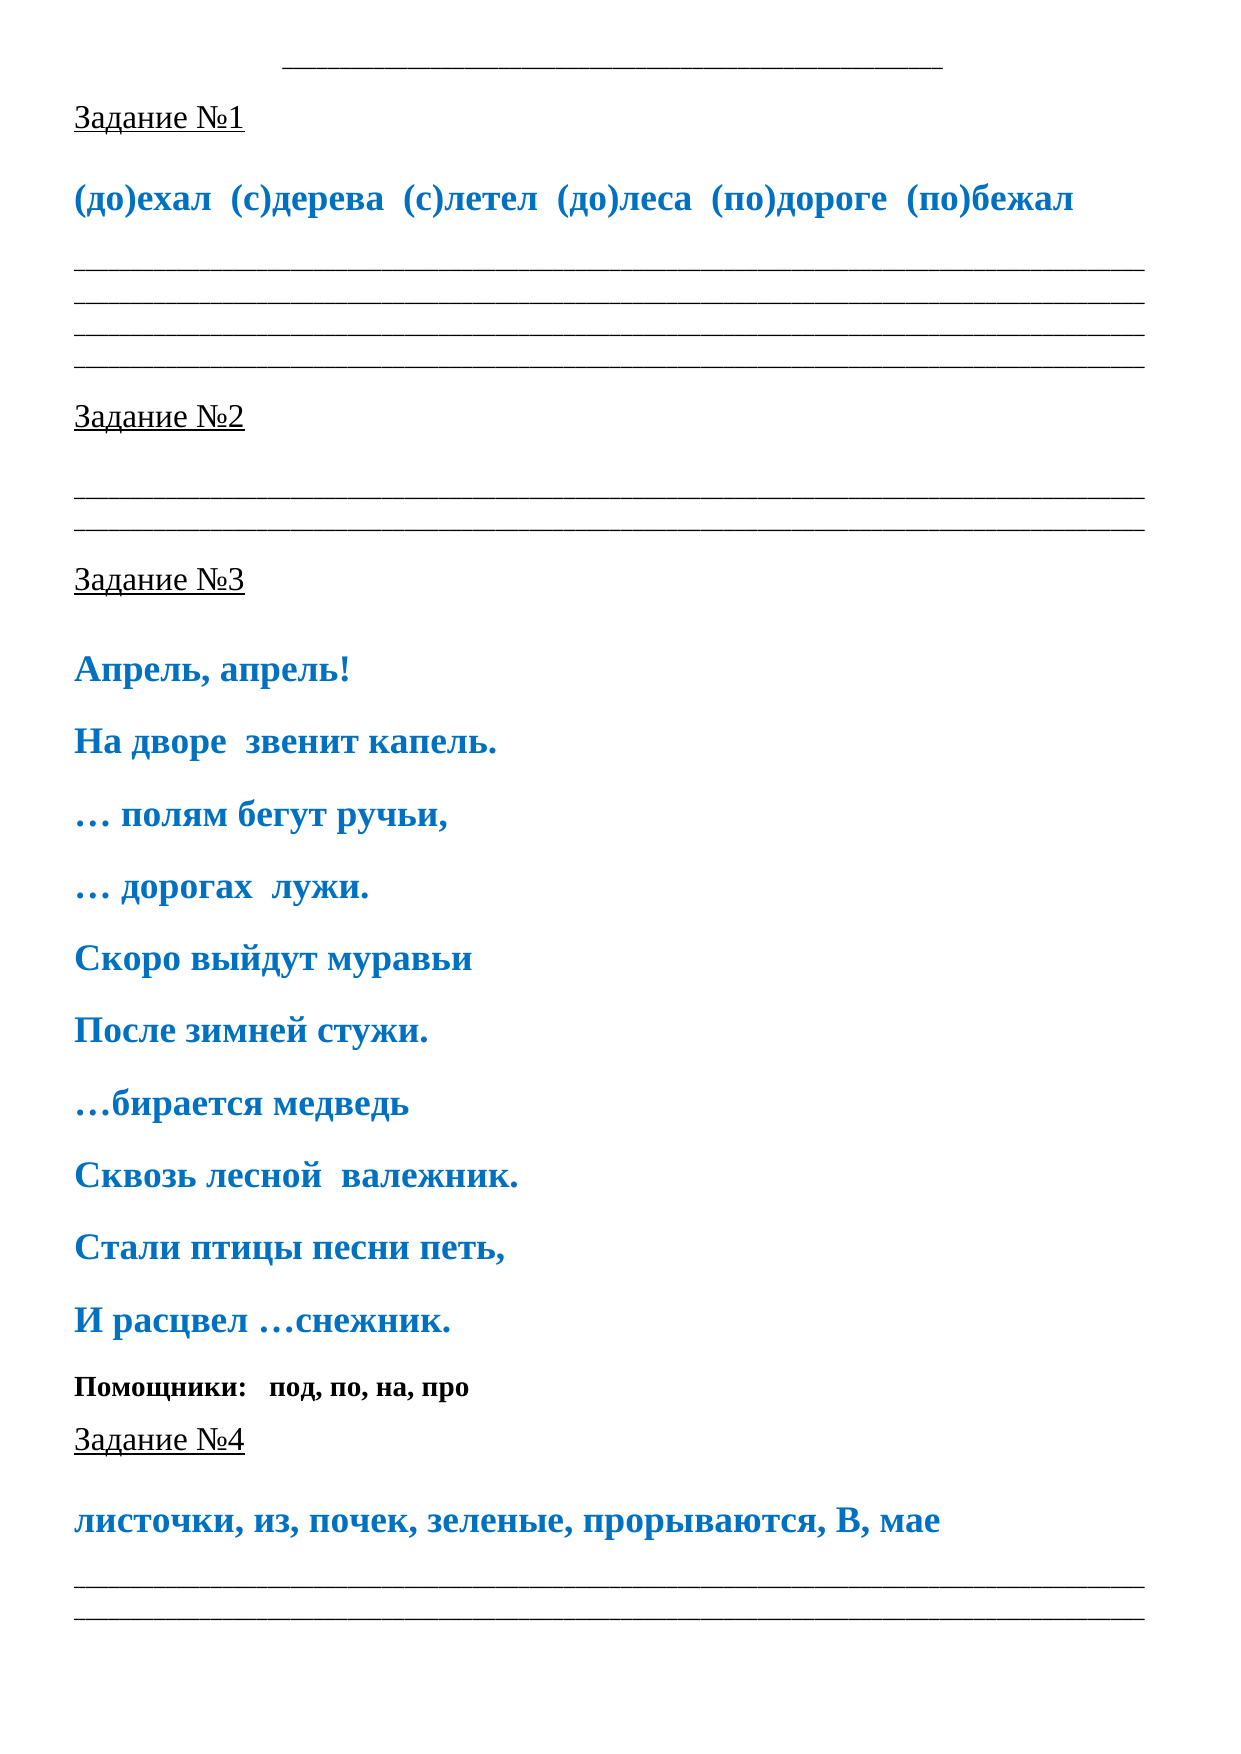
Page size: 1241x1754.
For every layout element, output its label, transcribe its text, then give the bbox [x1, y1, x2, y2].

text … полям бегут ручьи, [74, 791, 1152, 834]
text И расцвел …снежник. [74, 1297, 1152, 1340]
text После зимней стужи. [74, 1008, 1152, 1051]
text листочки, из, почек, зеленые, прорываются, В, мае [74, 1498, 1152, 1541]
text Задание №3 [74, 560, 1152, 598]
text ____________________________________________________________________________________________________________________________________________________________________________________________ [74, 474, 1152, 535]
text Стали птицы песни петь, [74, 1225, 1152, 1268]
text Задание №4 [74, 1419, 1152, 1458]
text __________________________________________________________ [74, 44, 1152, 72]
text На дворе звенит капель. [74, 719, 1152, 762]
text Сквозь лесной валежник. [74, 1152, 1152, 1196]
text Апрель, апрель! [74, 646, 1152, 689]
text Задание №2 [74, 396, 1152, 434]
text ____________________________________________________________________________________________________________________________________________________________________________________________ [74, 1563, 1152, 1623]
text ________________________________________________________________________________________________________________________________________________________________________________________________________________________________________________________________________________________________________________________________________________________________________________________ [74, 247, 1152, 371]
text … дорогах лужи. [74, 863, 1152, 906]
text (до)ехал (с)дерева (с)летел (до)леса (по)дороге (по)бежал [74, 176, 1152, 219]
text Задание №1 [74, 97, 1152, 136]
text …бирается медведь [74, 1080, 1152, 1123]
text Помощники: под, по, на, про [74, 1369, 1152, 1403]
text Скоро выйдут муравьи [74, 936, 1152, 979]
